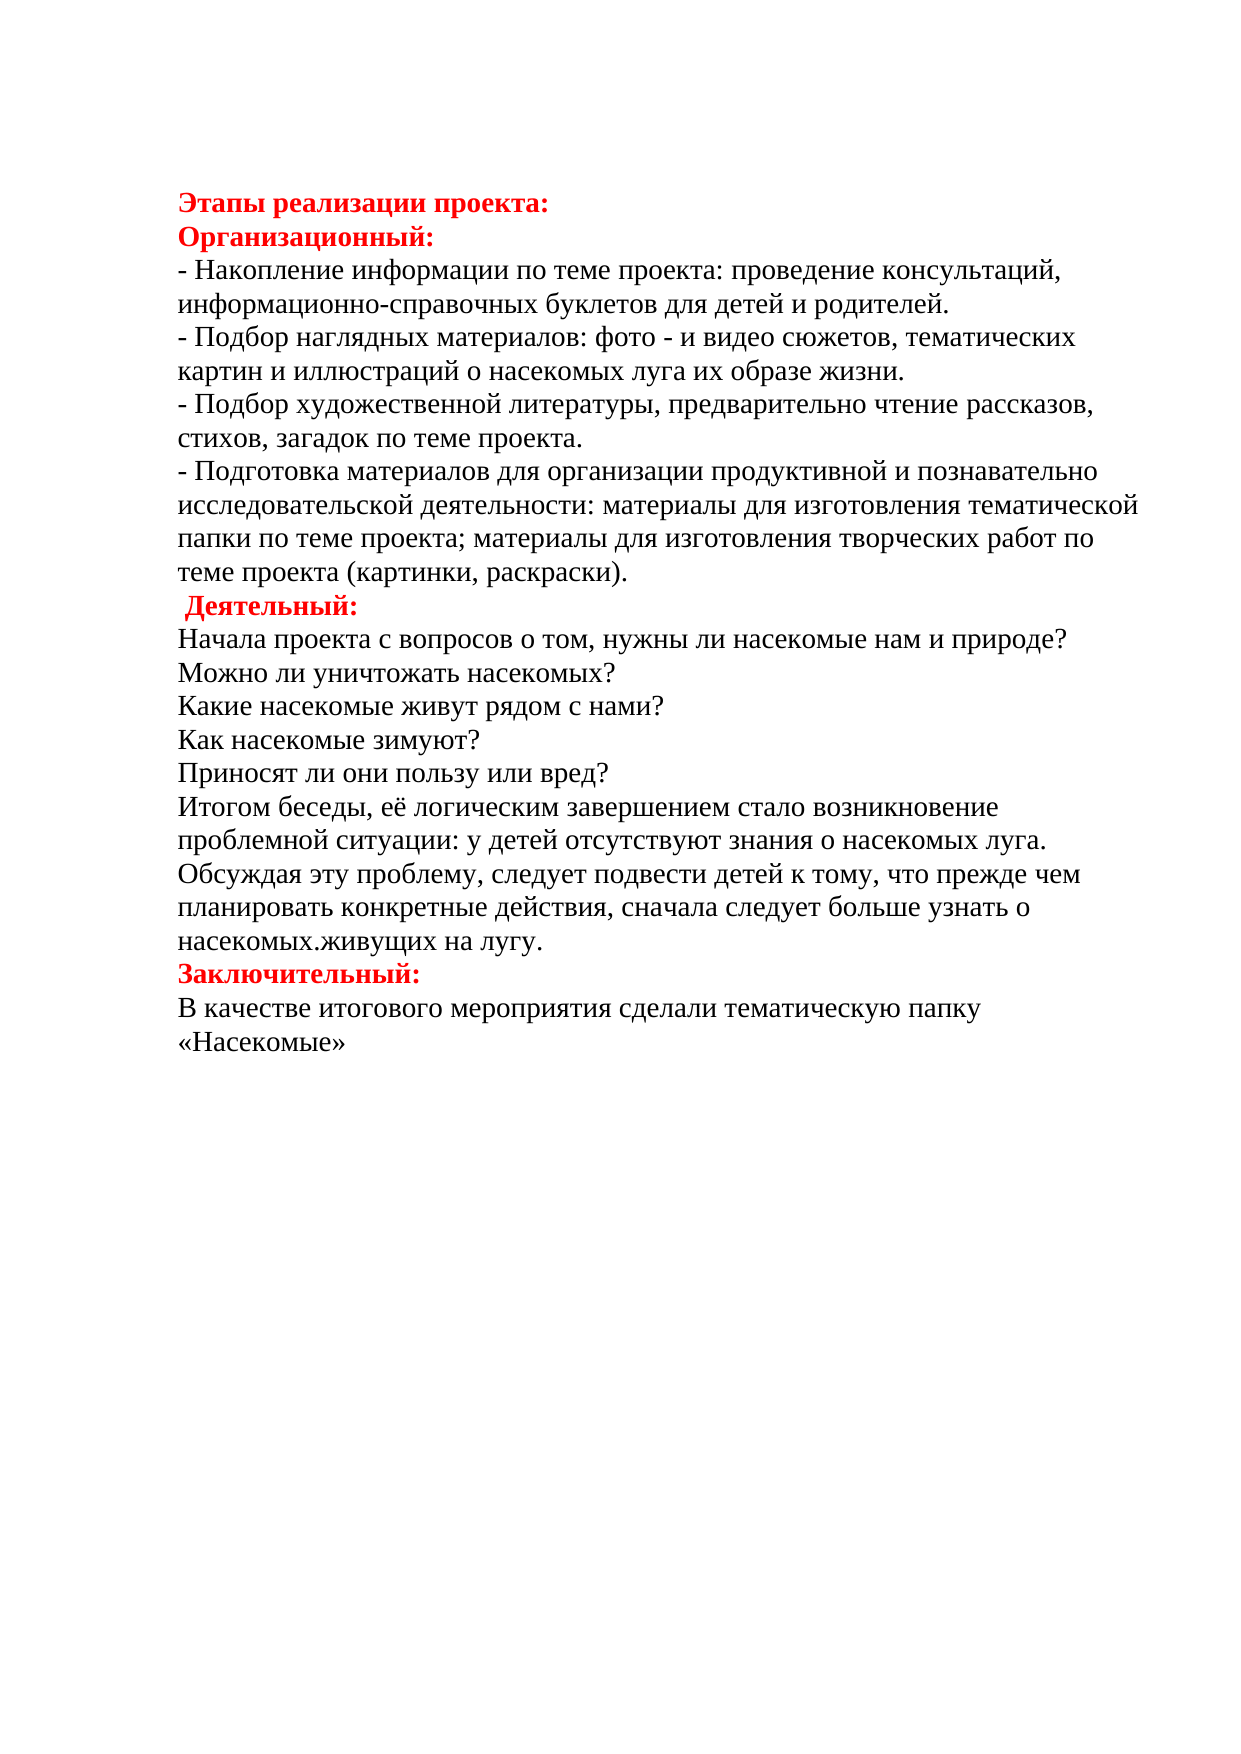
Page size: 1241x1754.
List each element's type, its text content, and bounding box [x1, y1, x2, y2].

text - Накопление информации по теме проекта: проведение консультаций, информационно-справочных буклетов для детей и родителей. [177, 252, 1152, 319]
text - Подбор художественной литературы, предварительно чтение рассказов, стихов, загадок по теме проекта. [177, 386, 1152, 453]
text Этапы реализации проекта: [177, 185, 1152, 219]
text В качестве итогового мероприятия сделали тематическую папку «Насекомые» [177, 990, 1152, 1057]
text Деятельный: [177, 588, 1152, 621]
text Можно ли уничтожать насекомых? [177, 655, 1152, 688]
text Итогом беседы, её логическим завершением стало возникновение проблемной ситуации: у детей отсутствуют знания о насекомых луга. [177, 789, 1152, 856]
text Организационный: [177, 219, 1152, 252]
text Обсуждая эту проблему, следует подвести детей к тому, что прежде чем планировать конкретные действия, сначала следует больше узнать о насекомых.живущих на лугу. [177, 856, 1152, 957]
text Приносят ли они пользу или вред? [177, 755, 1152, 789]
text - Подготовка материалов для организации продуктивной и познавательно исследовательской деятельности: материалы для изготовления тематической папки по теме проекта; материалы для изготовления творческих работ по теме проекта (картинки, раскраски). [177, 453, 1152, 588]
text Как насекомые зимуют? [177, 722, 1152, 755]
text Начала проекта с вопросов о том, нужны ли насекомые нам и природе? [177, 621, 1152, 655]
text Заключительный: [177, 957, 1152, 990]
text Какие насекомые живут рядом с нами? [177, 688, 1152, 722]
text - Подбор наглядных материалов: фото - и видео сюжетов, тематических картин и иллюстраций о насекомых луга их образе жизни. [177, 319, 1152, 386]
